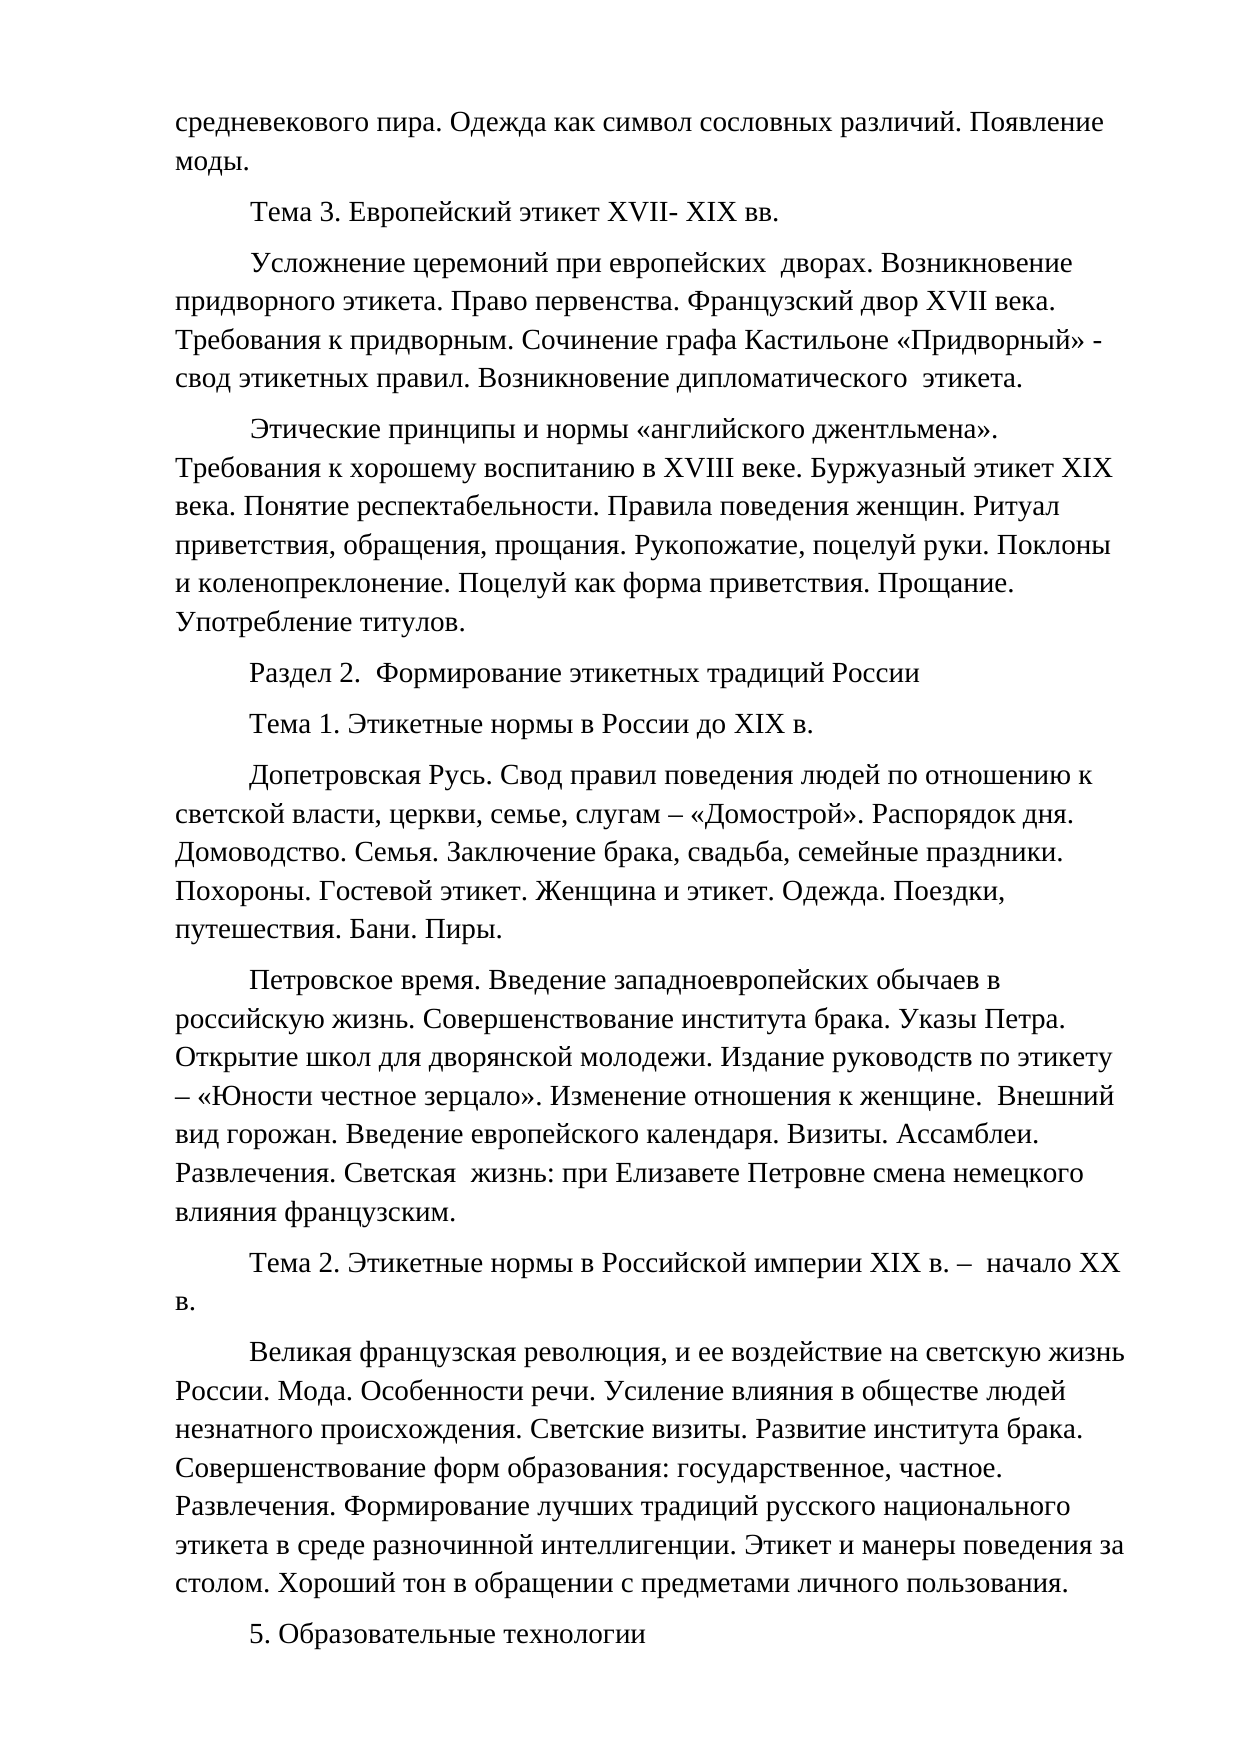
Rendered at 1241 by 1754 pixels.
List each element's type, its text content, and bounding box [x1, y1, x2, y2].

text Раздел 2. Формирование этикетных традиций России [175, 655, 1128, 689]
text Усложнение церемоний при европейских дворах. Возникновение придворного этикета. Право первенства. Французский двор ХVII века. Требования к придворным. Сочинение графа Кастильоне «Придворный» - свод этикетных правил. Возникновение дипломатического этикета. [175, 245, 1128, 394]
text Допетровская Русь. Свод правил поведения людей по отношению к светской власти, церкви, семье, слугам – «Домострой». Распорядок дня. Домоводство. Семья. Заключение брака, свадьба, семейные праздники. Похороны. Гостевой этикет. Женщина и этикет. Одежда. Поездки, путешествия. Бани. Пиры. [175, 757, 1128, 945]
text Тема 1. Этикетные нормы в России до XIX в. [175, 706, 1128, 740]
text Великая французская революция, и ее воздействие на светскую жизнь России. Мода. Особенности речи. Усиление влияния в обществе людей незнатного происхождения. Светские визиты. Развитие института брака. Совершенствование форм образования: государственное, частное. Развлечения. Формирование лучших традиций русского национального этикета в среде разночинной интеллигенции. Этикет и манеры поведения за столом. Хороший тон в обращении с предметами личного пользования. [175, 1334, 1128, 1599]
text Тема 3. Европейский этикет ХVII- XIX вв. [175, 194, 1128, 227]
text Тема 2. Этикетные нормы в Российской империи XIX в. – начало XX в. [175, 1245, 1128, 1317]
text 5. Образовательные технологии [175, 1617, 1128, 1650]
text Этические принципы и нормы «английского джентльмена». Требования к хорошему воспитанию в XVIII веке. Буржуазный этикет XIX века. Понятие респектабельности. Правила поведения женщин. Ритуал приветствия, обращения, прощания. Рукопожатие, поцелуй руки. Поклоны и коленопреклонение. Поцелуй как форма приветствия. Прощание. Употребление титулов. [175, 411, 1128, 638]
text Петровское время. Введение западноевропейских обычаев в российскую жизнь. Совершенствование института брака. Указы Петра. Открытие школ для дворянской молодежи. Издание руководств по этикету – «Юности честное зерцало». Изменение отношения к женщине. Внешний вид горожан. Введение европейского календаря. Визиты. Ассамблеи. Развлечения. Светская жизнь: при Елизавете Петровне смена немецкого влияния французским. [175, 962, 1128, 1227]
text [175, 104, 1128, 176]
